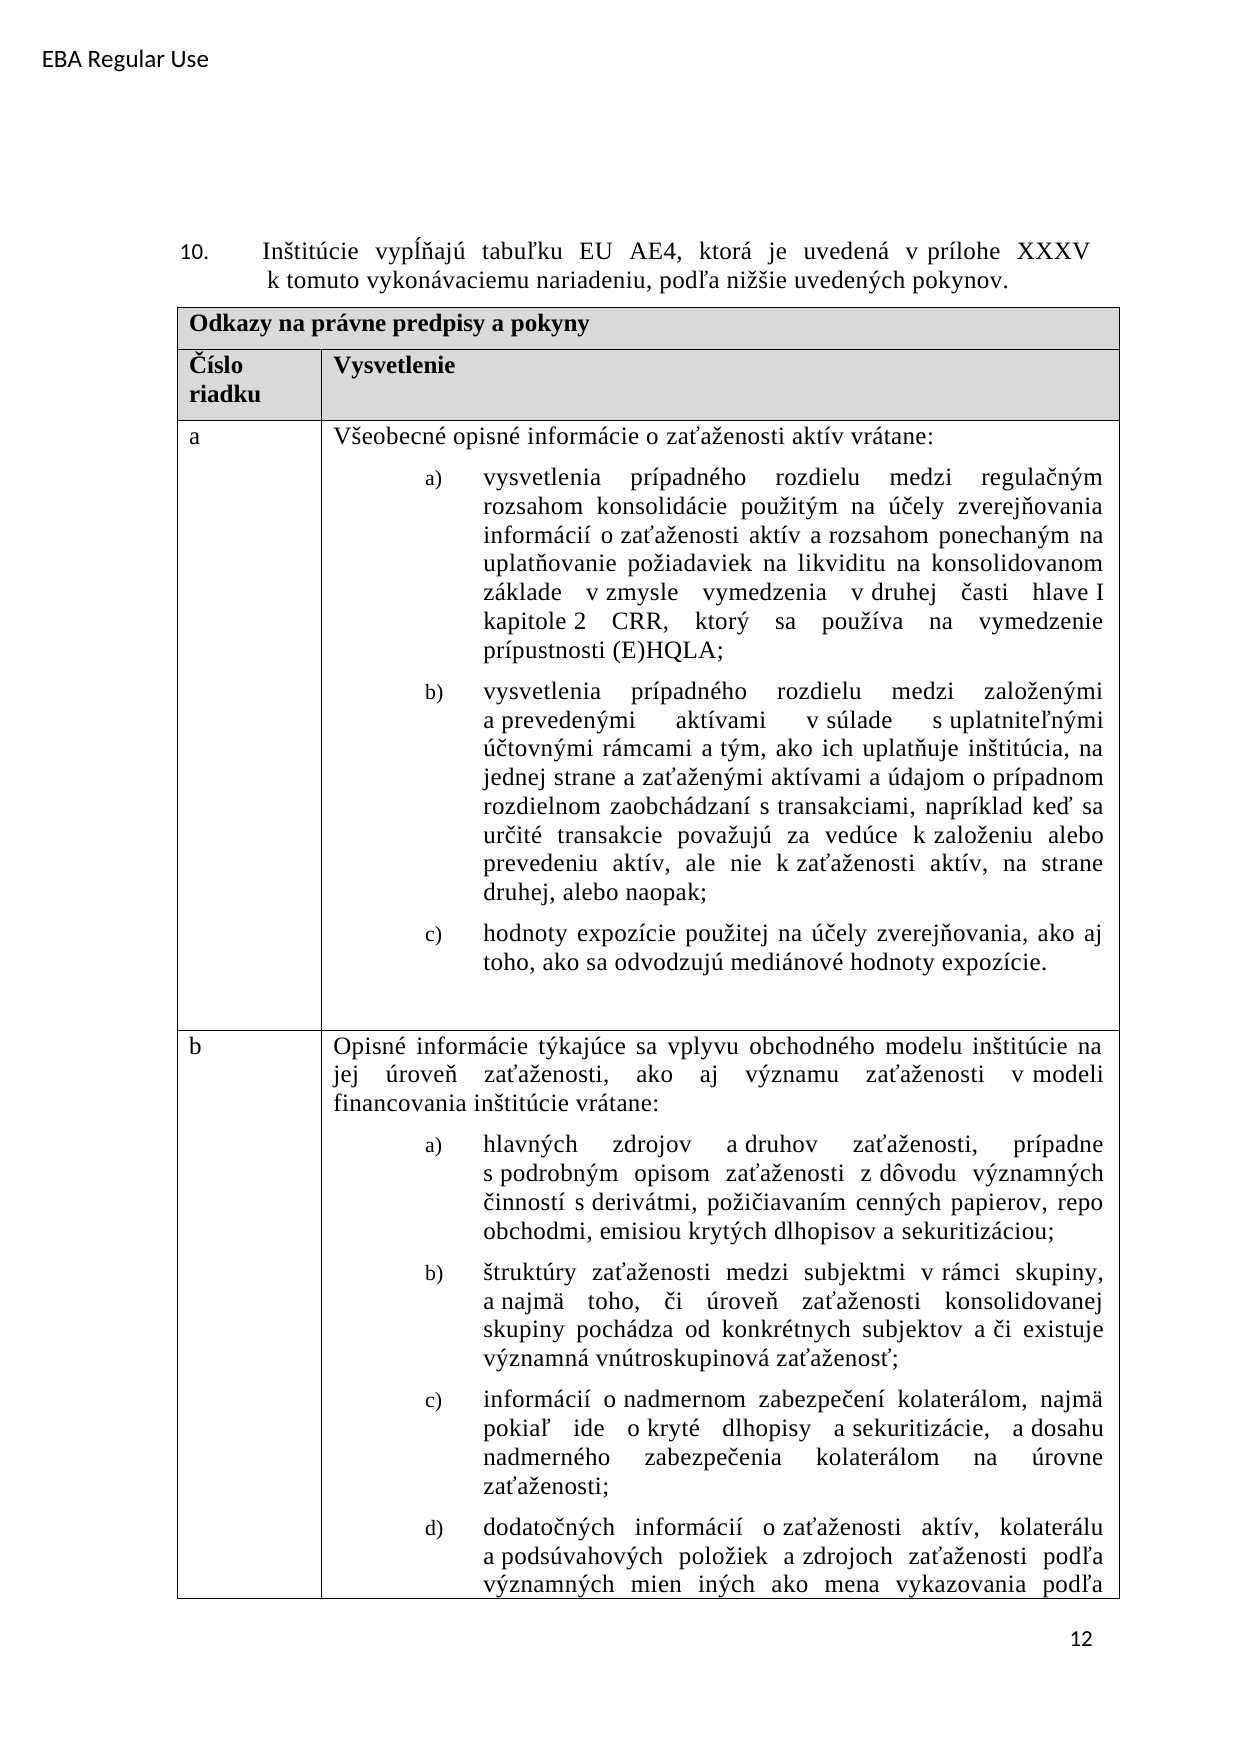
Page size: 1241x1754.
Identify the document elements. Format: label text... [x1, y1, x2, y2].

list Inštitúcie vypĺňajú tabuľku EU AE4, ktorá je uvedená v prílohe XXXV k tomuto vykonávaciemu nariadeniu, podľa nižšie uvedených pokynov. [179, 236, 1090, 294]
table_cell Vysvetlenie [322, 350, 1119, 420]
table_cell Číslo riadku [178, 350, 321, 420]
table_cell Všeobecné opisné informácie o zaťaženosti aktív vrátane: vysvetlenia prípadného rozdielu medzi regulačným rozsahom konsolidácie použitým na účely zverejňovania informácií o zaťaženosti aktív a rozsahom ponechaným na uplatňovanie požiadaviek na likviditu na konsolidovanom základe v zmysle vymedzenia v druhej časti hlave I kapitole 2 CRR, ktorý sa používa na vymedzenie prípustnosti (E)HQLA; vysvetlenia prípadného rozdielu medzi založenými a prevedenými aktívami v súlade s uplatniteľnými účtovnými rámcami a tým, ako ich uplatňuje inštitúcia, na jednej strane a zaťaženými aktívami a údajom o prípadnom rozdielnom zaobchádzaní s transakciami, napríklad keď sa určité transakcie považujú za vedúce k založeniu alebo prevedeniu aktív, ale nie k zaťaženosti aktív, na strane druhej, alebo naopak; hodnoty expozície použitej na účely zverejňovania, ako aj toho, ako sa odvodzujú mediánové hodnoty expozície. [322, 421, 1119, 1030]
table_header Odkazy na právne predpisy a pokyny [178, 308, 1119, 349]
table_cell b [178, 1031, 321, 1598]
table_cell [322, 1031, 1119, 1598]
table_cell a [178, 421, 321, 1030]
